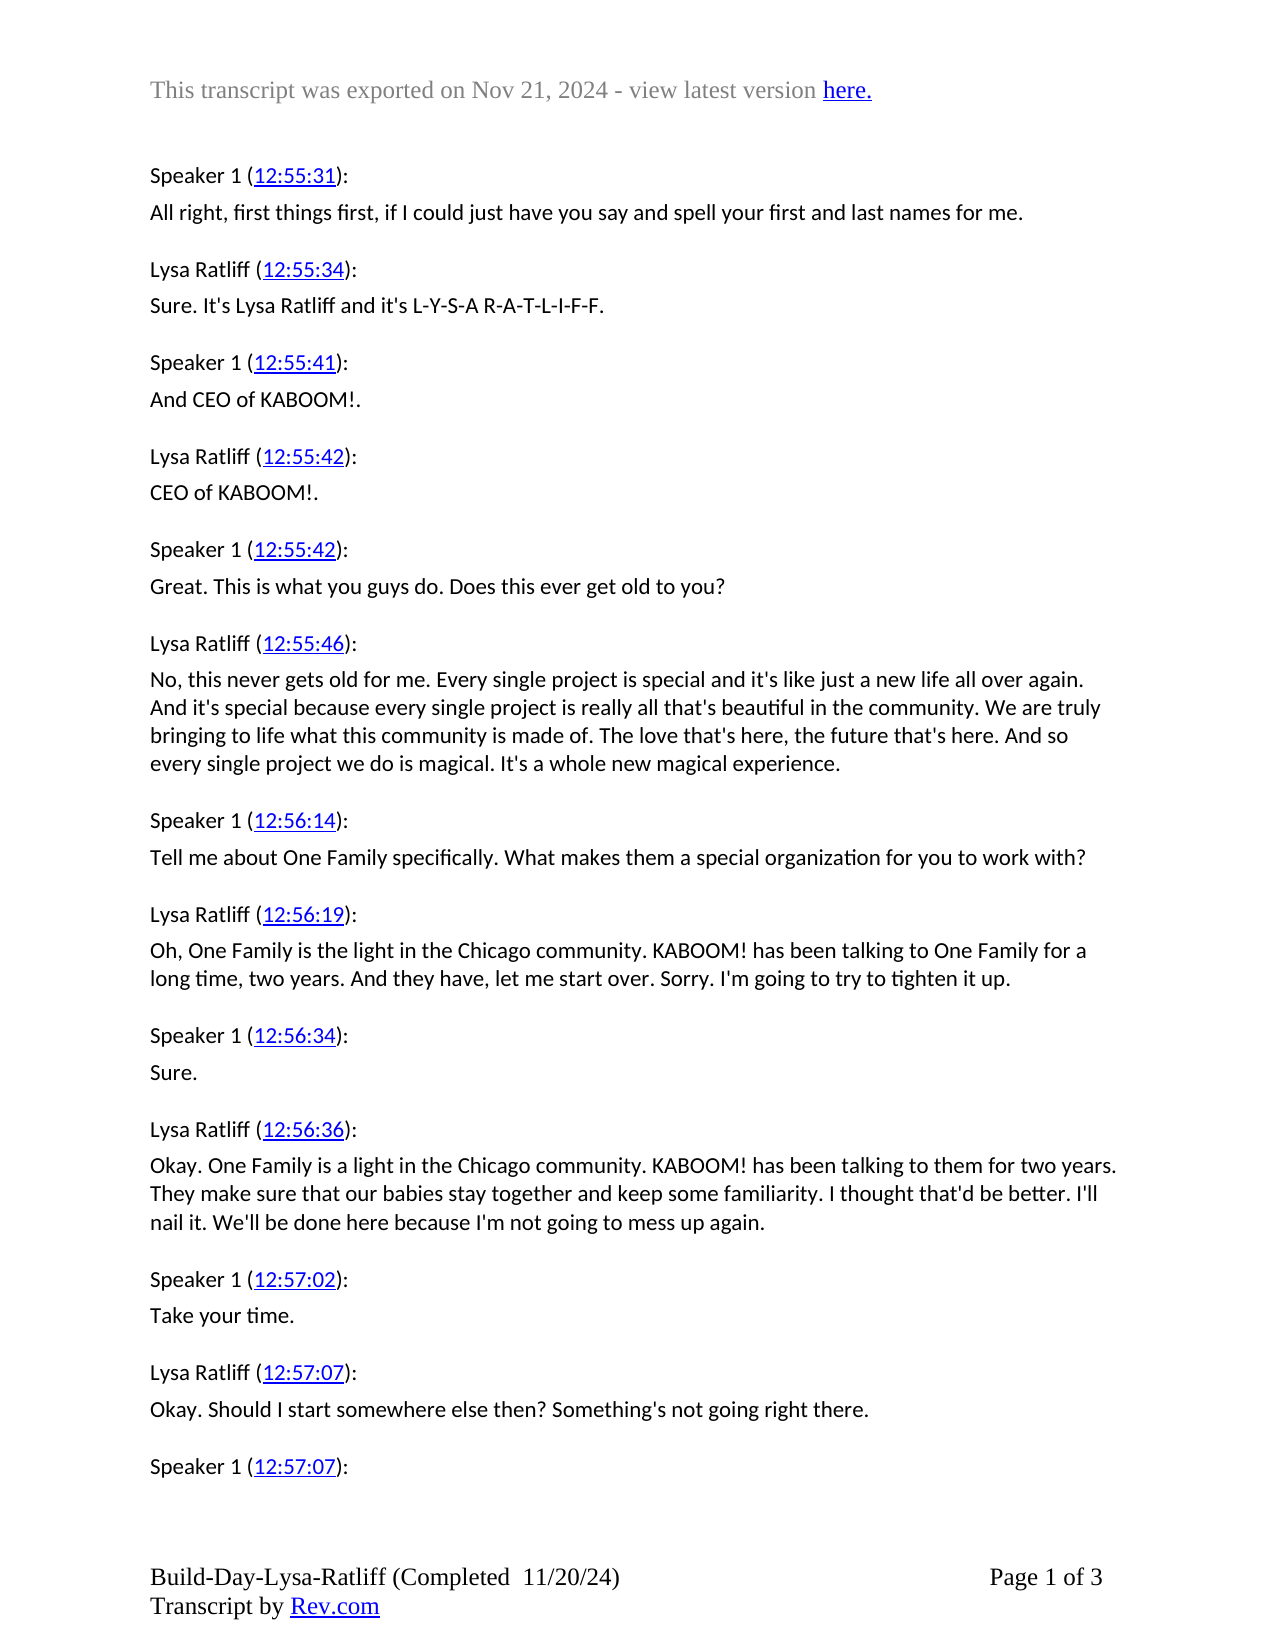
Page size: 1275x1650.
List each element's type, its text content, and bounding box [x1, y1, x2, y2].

text Speaker 1 (12:55:31): [150, 161, 1125, 189]
text Take your time. [150, 1301, 1125, 1329]
text Sure. It's Lysa Ratliff and it's L-Y-S-A R-A-T-L-I-F-F. [150, 291, 1125, 319]
text Great. This is what you guys do. Does this ever get old to you? [150, 572, 1125, 600]
text And CEO of KABOOM!. [150, 385, 1125, 413]
text Speaker 1 (12:57:07): [150, 1452, 1125, 1480]
text Lysa Ratliff (12:57:07): [150, 1358, 1125, 1386]
text Speaker 1 (12:55:41): [150, 348, 1125, 376]
text Lysa Ratliff (12:56:19): [150, 900, 1125, 928]
text Oh, One Family is the light in the Chicago community. KABOOM! has been talking to One Family for a long time, two years. And they have, let me start over. Sorry. I'm going to try to tighten it up. [150, 936, 1125, 992]
text Tell me about One Family specifically. What makes them a special organization for you to work with? [150, 843, 1125, 871]
text Speaker 1 (12:57:02): [150, 1265, 1125, 1293]
text Okay. Should I start somewhere else then? Something's not going right there. [150, 1395, 1125, 1423]
text Okay. One Family is a light in the Chicago community. KABOOM! has been talking to them for two years. They make sure that our babies stay together and keep some familiarity. I thought that'd be better. I'll nail it. We'll be done here because I'm not going to mess up again. [150, 1152, 1125, 1236]
text All right, first things first, if I could just have you say and spell your first and last names for me. [150, 198, 1125, 226]
text Lysa Ratliff (12:55:34): [150, 255, 1125, 283]
text Sure. [150, 1058, 1125, 1086]
text Lysa Ratliff (12:55:46): [150, 629, 1125, 657]
text Speaker 1 (12:55:42): [150, 535, 1125, 563]
text Speaker 1 (12:56:34): [150, 1022, 1125, 1050]
text Lysa Ratliff (12:55:42): [150, 442, 1125, 470]
text No, this never gets old for me. Every single project is special and it's like just a new life all over again. And it's special because every single project is really all that's beautiful in the community. We are truly bringing to life what this community is made of. The love that's here, the future that's here. And so every single project we do is magical. It's a whole new magical experience. [150, 665, 1125, 777]
text Speaker 1 (12:56:14): [150, 807, 1125, 834]
text CEO of KABOOM!. [150, 478, 1125, 506]
text Lysa Ratliff (12:56:36): [150, 1115, 1125, 1143]
